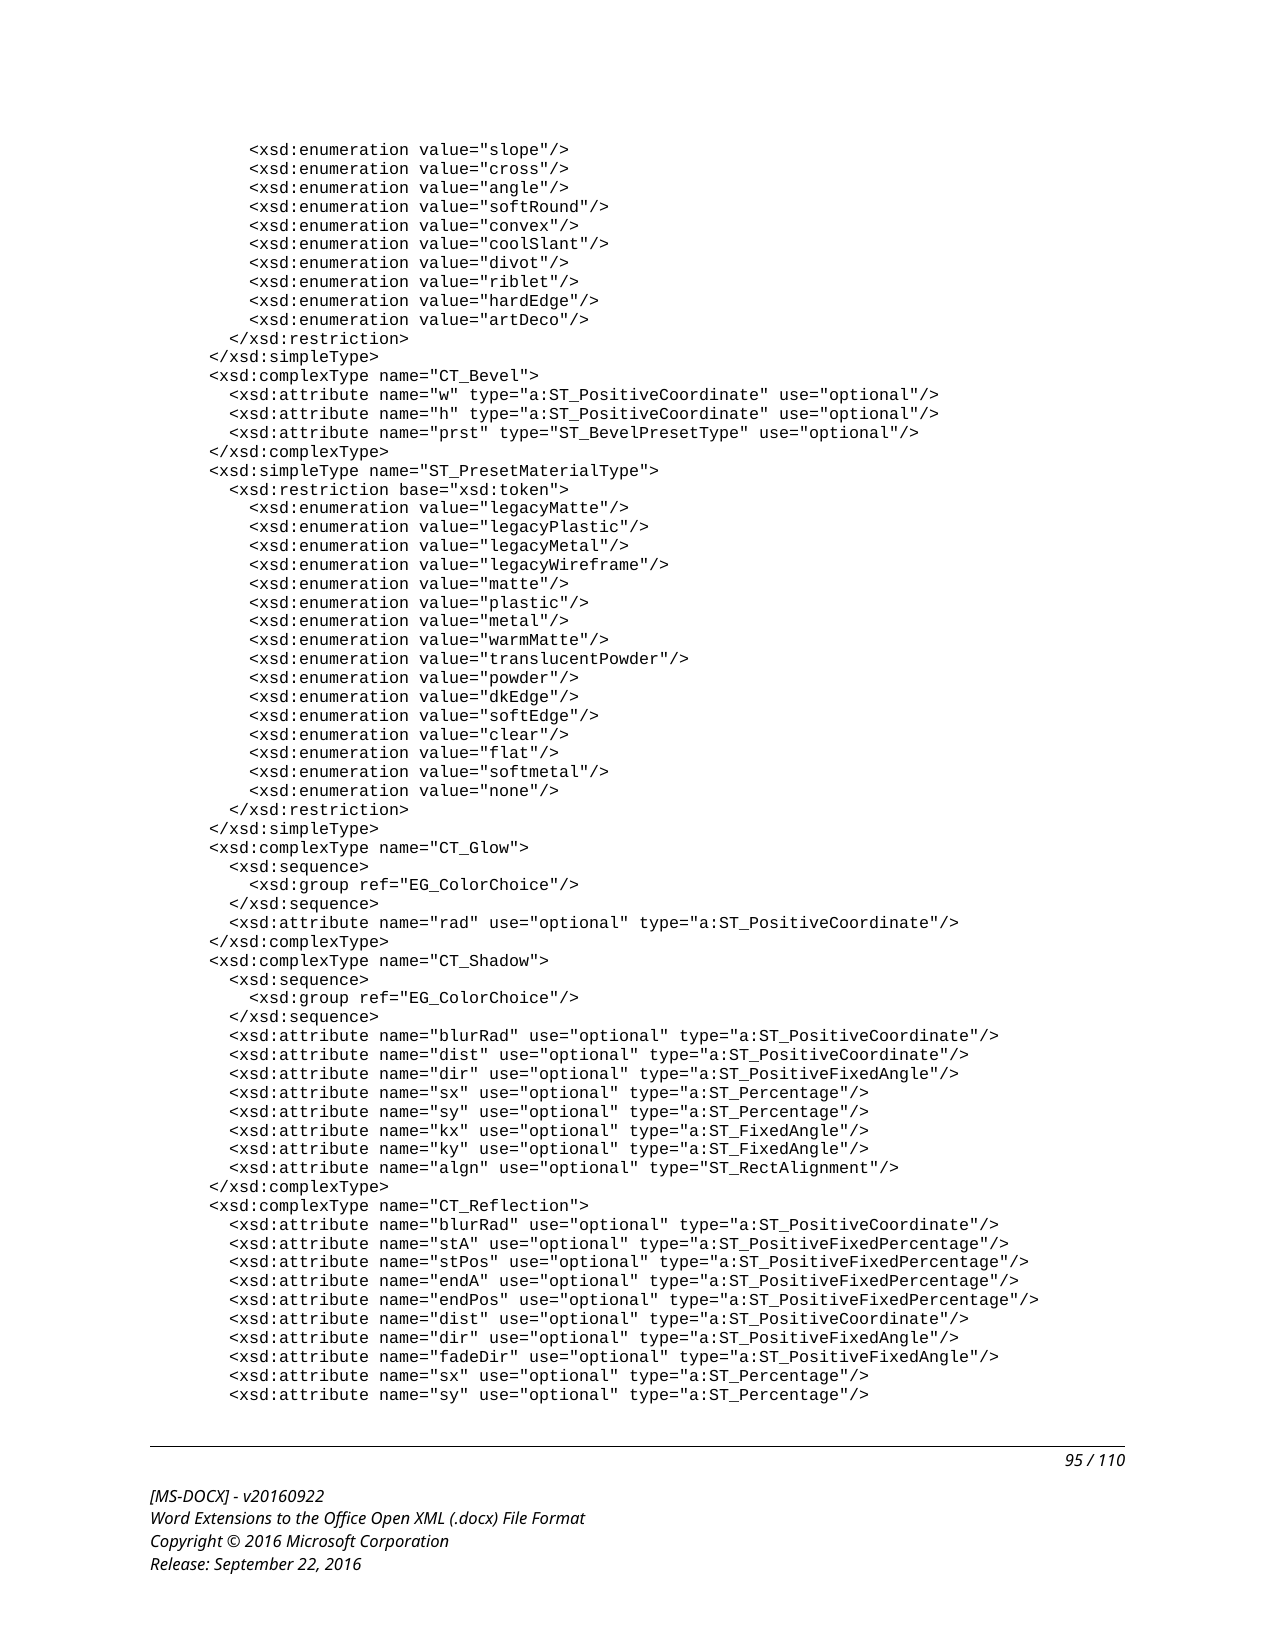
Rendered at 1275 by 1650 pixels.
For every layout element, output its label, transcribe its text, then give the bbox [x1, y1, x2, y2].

text <xsd:enumeration value="powder"/> [175, 655, 1137, 674]
text <xsd:enumeration value="hardEdge"/> [175, 278, 1137, 297]
text <xsd:enumeration value="warmMatte"/> [175, 617, 1137, 636]
text <xsd:attribute name="dist" use="optional" type="a:ST_PositiveCoordinate"/> [175, 1296, 1137, 1315]
text <xsd:enumeration value="artDeco"/> [175, 297, 1137, 316]
text <xsd:attribute name="stPos" use="optional" type="a:ST_PositiveFixedPercentage"/> [175, 1239, 1137, 1258]
text <xsd:enumeration value="coolSlant"/> [175, 221, 1137, 240]
text </xsd:complexType> [175, 429, 1137, 448]
text <xsd:complexType name="CT_Reflection"> [175, 1183, 1137, 1202]
text </xsd:sequence> [175, 994, 1137, 1013]
text <xsd:attribute name="sx" use="optional" type="a:ST_Percentage"/> [175, 1353, 1137, 1371]
text </xsd:restriction> [175, 787, 1137, 806]
text <xsd:enumeration value="legacyMetal"/> [175, 523, 1137, 542]
text <xsd:attribute name="endA" use="optional" type="a:ST_PositiveFixedPercentage"/> [175, 1258, 1137, 1277]
text <xsd:attribute name="fadeDir" use="optional" type="a:ST_PositiveFixedAngle"/> [175, 1334, 1137, 1353]
text <xsd:enumeration value="legacyPlastic"/> [175, 504, 1137, 523]
text <xsd:attribute name="sy" use="optional" type="a:ST_Percentage"/> [175, 1371, 1137, 1415]
text <xsd:sequence> [175, 957, 1137, 976]
text <xsd:enumeration value="clear"/> [175, 712, 1137, 730]
text <xsd:enumeration value="translucentPowder"/> [175, 636, 1137, 655]
text <xsd:enumeration value="slope"/> [175, 133, 1137, 146]
text <xsd:complexType name="CT_Shadow"> [175, 938, 1137, 957]
text <xsd:enumeration value="softEdge"/> [175, 693, 1137, 712]
text <xsd:sequence> [175, 843, 1137, 862]
text </xsd:sequence> [175, 881, 1137, 900]
text <xsd:enumeration value="angle"/> [175, 165, 1137, 184]
text </xsd:complexType> [175, 919, 1137, 938]
text <xsd:enumeration value="riblet"/> [175, 259, 1137, 278]
text <xsd:enumeration value="legacyMatte"/> [175, 485, 1137, 504]
text <xsd:attribute name="rad" use="optional" type="a:ST_PositiveCoordinate"/> [175, 900, 1137, 919]
text <xsd:enumeration value="convex"/> [175, 202, 1137, 221]
text <xsd:enumeration value="legacyWireframe"/> [175, 542, 1137, 561]
text <xsd:attribute name="w" type="a:ST_PositiveCoordinate" use="optional"/> [175, 372, 1137, 391]
text <xsd:complexType name="CT_Glow"> [175, 825, 1137, 843]
text </xsd:restriction> [175, 316, 1137, 334]
text <xsd:attribute name="algn" use="optional" type="ST_RectAlignment"/> [175, 1145, 1137, 1164]
text <xsd:enumeration value="cross"/> [175, 146, 1137, 165]
text <xsd:attribute name="stA" use="optional" type="a:ST_PositiveFixedPercentage"/> [175, 1221, 1137, 1239]
text <xsd:attribute name="dir" use="optional" type="a:ST_PositiveFixedAngle"/> [175, 1315, 1137, 1334]
text <xsd:enumeration value="softmetal"/> [175, 749, 1137, 768]
text <xsd:attribute name="sx" use="optional" type="a:ST_Percentage"/> [175, 1070, 1137, 1089]
text <xsd:enumeration value="metal"/> [175, 598, 1137, 617]
text <xsd:attribute name="ky" use="optional" type="a:ST_FixedAngle"/> [175, 1126, 1137, 1145]
text <xsd:complexType name="CT_Bevel"> [175, 353, 1137, 372]
text <xsd:group ref="EG_ColorChoice"/> [175, 862, 1137, 881]
text <xsd:enumeration value="matte"/> [175, 561, 1137, 579]
text <xsd:attribute name="prst" type="ST_BevelPresetType" use="optional"/> [175, 410, 1137, 429]
text <xsd:enumeration value="divot"/> [175, 240, 1137, 259]
text <xsd:attribute name="blurRad" use="optional" type="a:ST_PositiveCoordinate"/> [175, 1202, 1137, 1221]
text <xsd:attribute name="blurRad" use="optional" type="a:ST_PositiveCoordinate"/> [175, 1013, 1137, 1032]
text <xsd:attribute name="dist" use="optional" type="a:ST_PositiveCoordinate"/> [175, 1032, 1137, 1051]
text <xsd:attribute name="kx" use="optional" type="a:ST_FixedAngle"/> [175, 1107, 1137, 1126]
text <xsd:simpleType name="ST_PresetMaterialType"> [175, 448, 1137, 466]
text <xsd:attribute name="dir" use="optional" type="a:ST_PositiveFixedAngle"/> [175, 1051, 1137, 1070]
text <xsd:restriction base="xsd:token"> [175, 466, 1137, 485]
text </xsd:simpleType> [175, 334, 1137, 353]
text <xsd:enumeration value="plastic"/> [175, 579, 1137, 598]
text </xsd:complexType> [175, 1164, 1137, 1183]
text <xsd:enumeration value="softRound"/> [175, 184, 1137, 202]
text <xsd:attribute name="sy" use="optional" type="a:ST_Percentage"/> [175, 1089, 1137, 1107]
text <xsd:attribute name="endPos" use="optional" type="a:ST_PositiveFixedPercentage"/> [175, 1277, 1137, 1296]
text <xsd:enumeration value="dkEdge"/> [175, 674, 1137, 693]
text <xsd:attribute name="h" type="a:ST_PositiveCoordinate" use="optional"/> [175, 391, 1137, 410]
text <xsd:enumeration value="none"/> [175, 768, 1137, 787]
text </xsd:simpleType> [175, 806, 1137, 825]
text <xsd:enumeration value="flat"/> [175, 730, 1137, 749]
text <xsd:group ref="EG_ColorChoice"/> [175, 976, 1137, 994]
